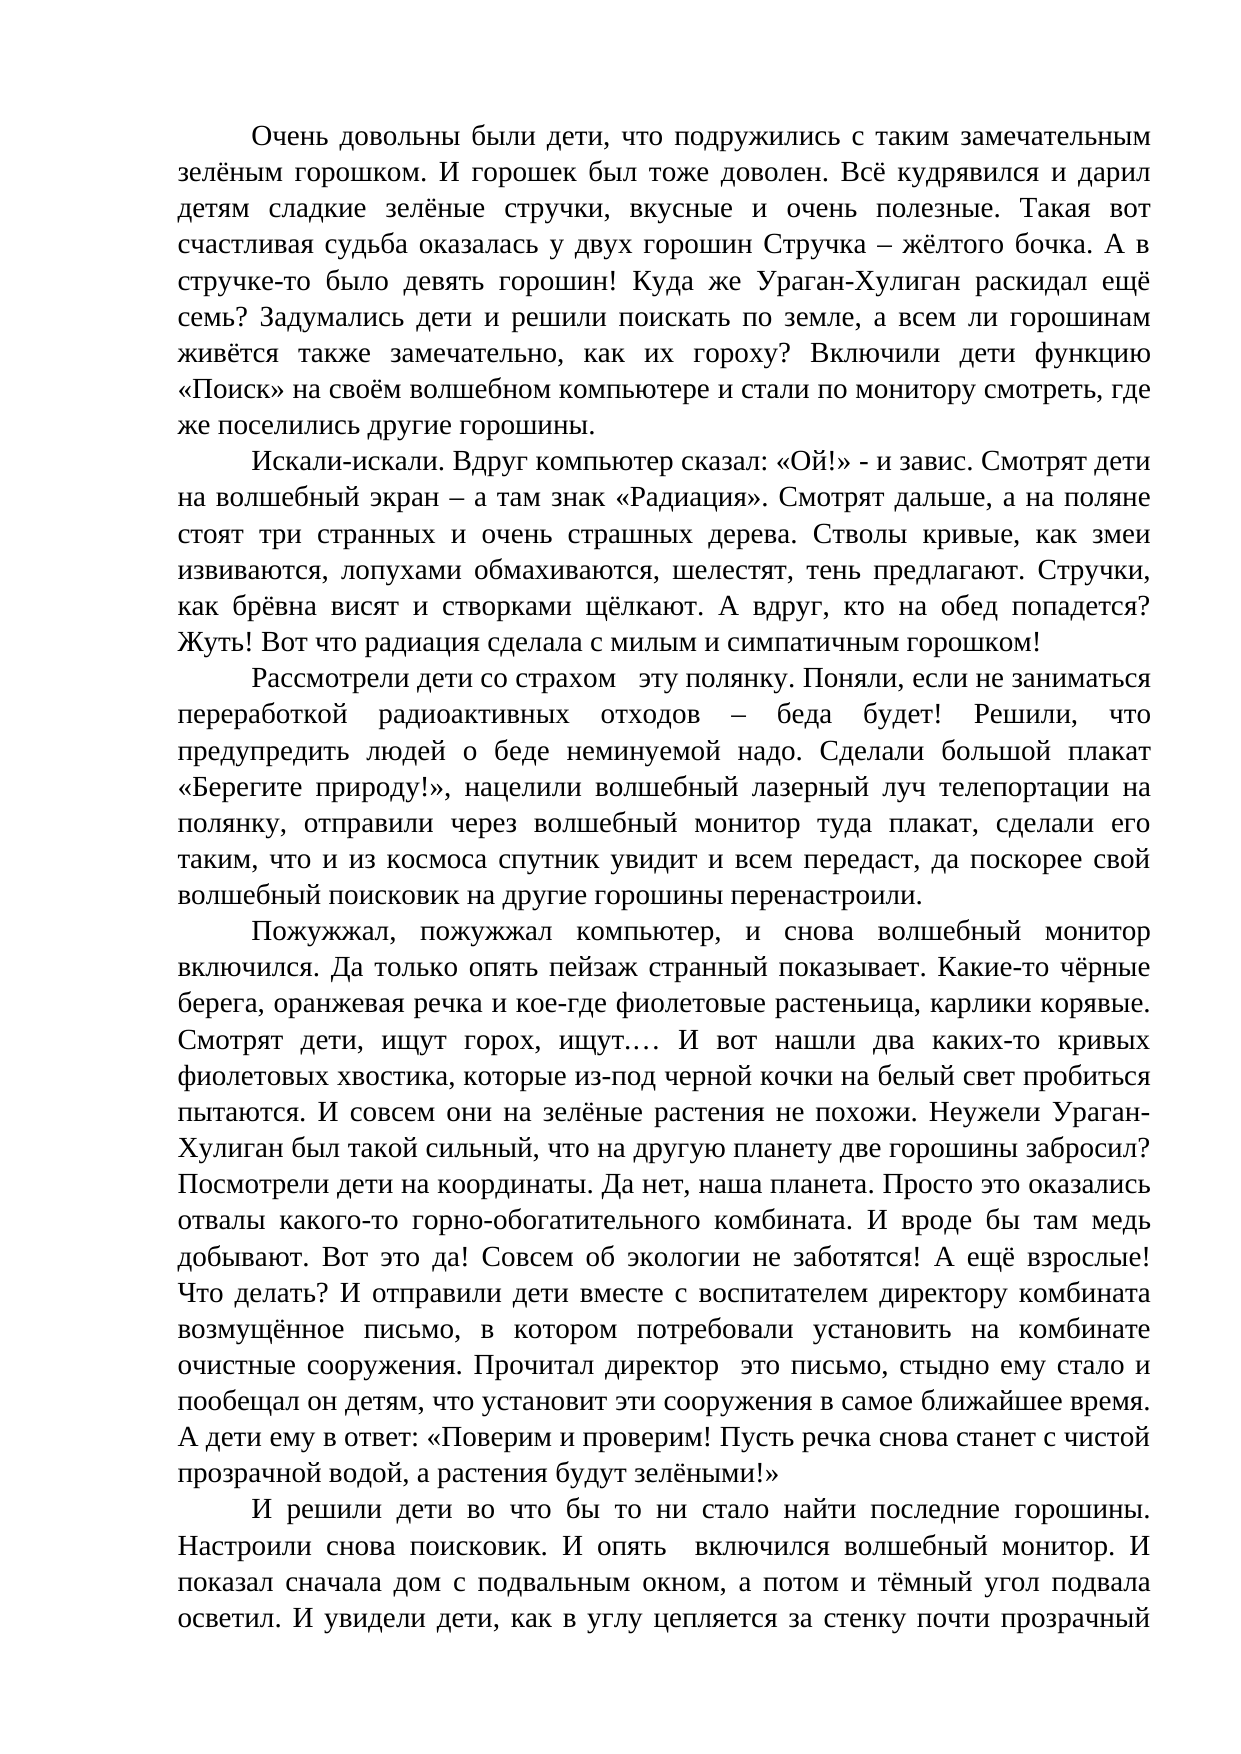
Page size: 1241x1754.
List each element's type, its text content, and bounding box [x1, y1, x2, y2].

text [177, 1492, 1152, 1634]
text Рассмотрели дети со страхом эту полянку. Поняли, если не заниматься переработкой радиоактивных отходов – беда будет! Решили, что предупредить людей о беде неминуемой надо. Сделали большой плакат «Берегите природу!», нацелили волшебный лазерный луч телепортации на полянку, отправили через волшебный монитор туда плакат, сделали его таким, что и из космоса спутник увидит и всем передаст, да поскорее свой волшебный поисковик на другие горошины перенастроили. [177, 660, 1152, 911]
text Пожужжал, пожужжал компьютер, и снова волшебный монитор включился. Да только опять пейзаж странный показывает. Какие-то чёрные берега, оранжевая речка и кое-где фиолетовые растеньица, карлики корявые. Смотрят дети, ищут горох, ищут.… И вот нашли два каких-то кривых фиолетовых хвостика, которые из-под черной кочки на белый свет пробиться пытаются. И совсем они на зелёные растения не похожи. Неужели Ураган-Хулиган был такой сильный, что на другую планету две горошины забросил? Посмотрели дети на координаты. Да нет, наша планета. Просто это оказались отвалы какого-то горно-обогатительного комбината. И вроде бы там медь добывают. Вот это да! Совсем об экологии не заботятся! А ещё взрослые! Что делать? И отправили дети вместе с воспитателем директору комбината возмущённое письмо, в котором потребовали установить на комбинате очистные сооружения. Прочитал директор это письмо, стыдно ему стало и пообещал он детям, что установит эти сооружения в самое ближайшее время. А дети ему в ответ: «Поверим и проверим! Пусть речка снова станет с чистой прозрачной водой, а растения будут зелёными!» [177, 913, 1152, 1489]
text Искали-искали. Вдруг компьютер сказал: «Ой!» - и завис. Смотрят дети на волшебный экран – а там знак «Радиация». Смотрят дальше, а на поляне стоят три странных и очень страшных дерева. Стволы кривые, как змеи извиваются, лопухами обмахиваются, шелестят, тень предлагают. Стручки, как брёвна висят и створками щёлкают. А вдруг, кто на обед попадется? Жуть! Вот что радиация сделала с милым и симпатичным горошком! [177, 443, 1152, 658]
text Очень довольны были дети, что подружились с таким замечательным зелёным горошком. И горошек был тоже доволен. Всё кудрявился и дарил детям сладкие зелёные стручки, вкусные и очень полезные. Такая вот счастливая судьба оказалась у двух горошин Стручка – жёлтого бочка. А в стручке-то было девять горошин! Куда же Ураган-Хулиган раскидал ещё семь? Задумались дети и решили поискать по земле, а всем ли горошинам живётся также замечательно, как их гороху? Включили дети функцию «Поиск» на своём волшебном компьютере и стали по монитору смотреть, где же поселились другие горошины. [177, 118, 1152, 441]
